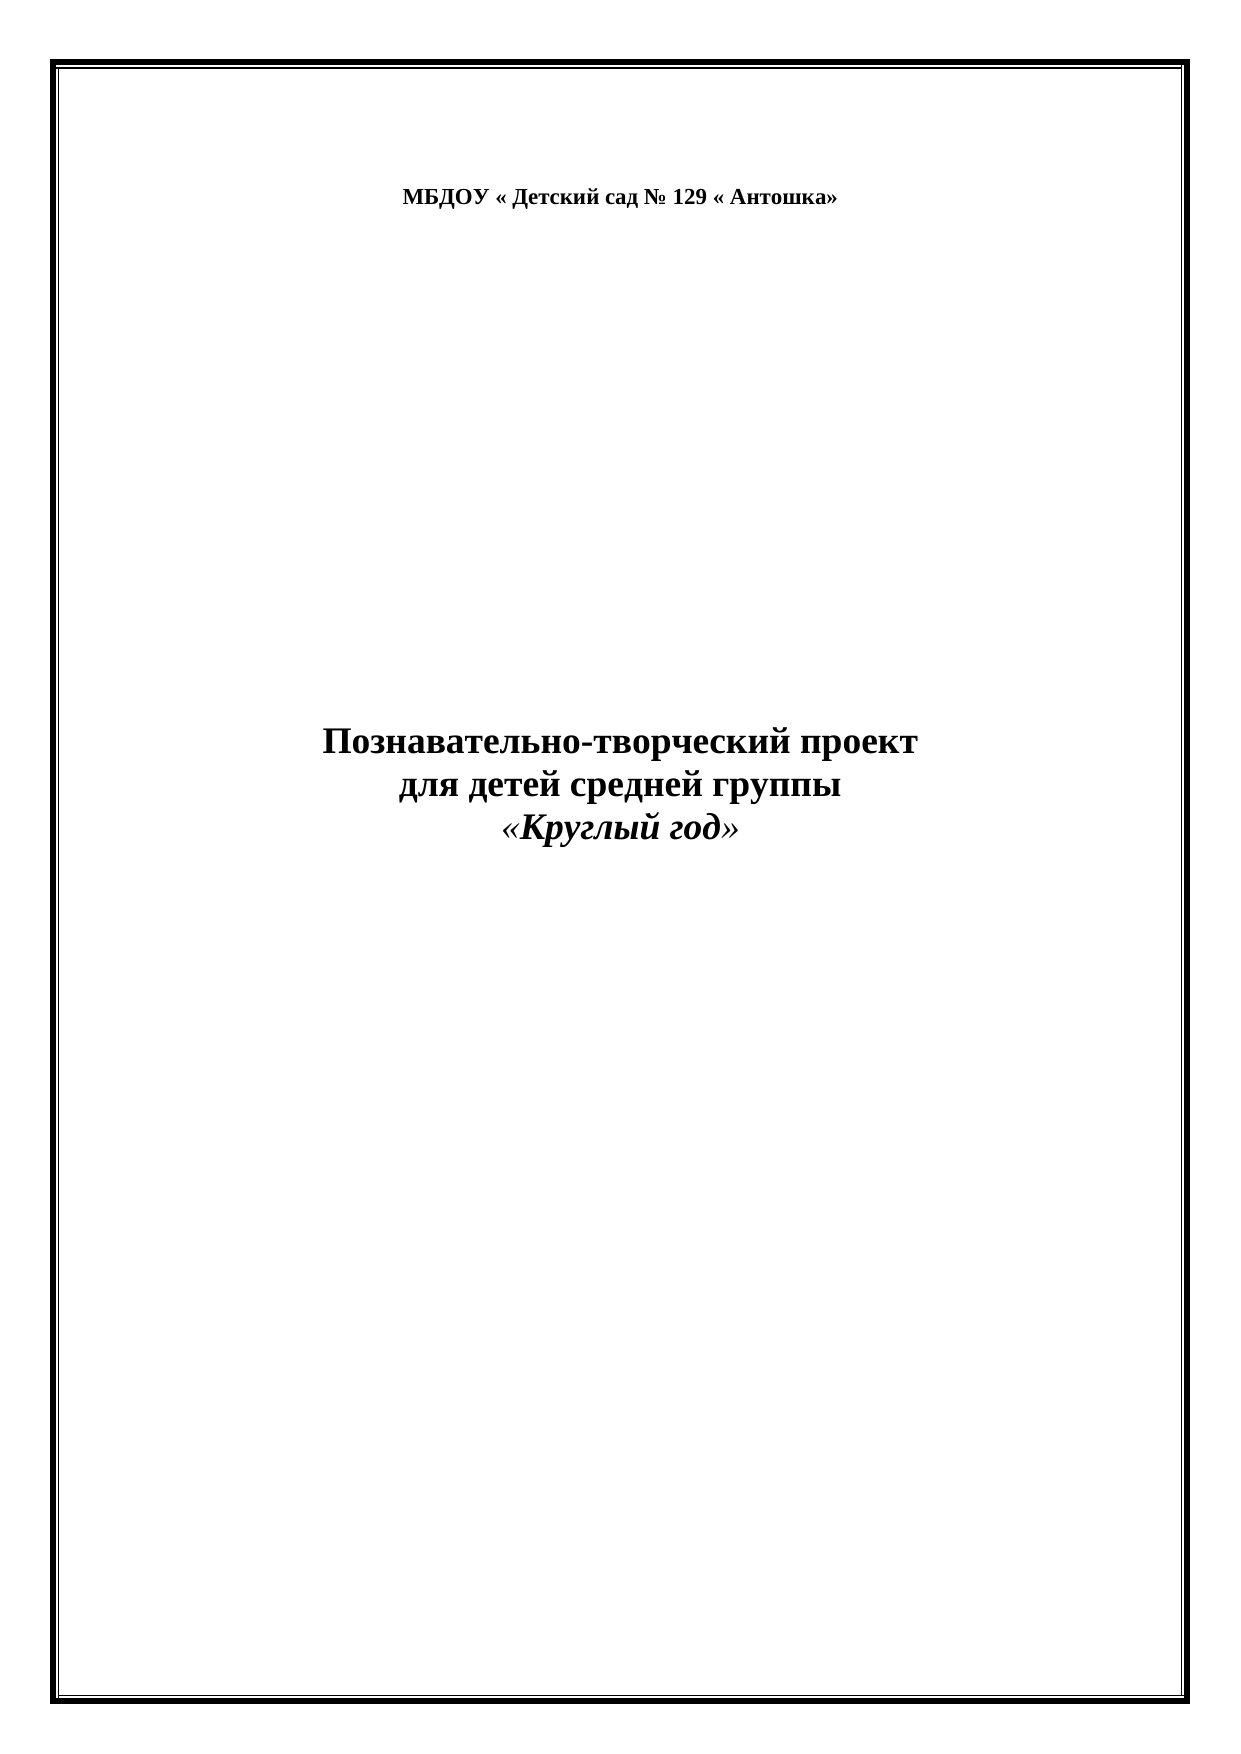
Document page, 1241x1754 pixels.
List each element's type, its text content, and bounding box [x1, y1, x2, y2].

text для детей средней группы [75, 761, 1165, 804]
text «Круглый год» [75, 804, 1165, 847]
text Познавательно-творческий проект [75, 718, 1165, 761]
text МБДОУ « Детский сад № 129 « Антошка» [75, 183, 1165, 209]
